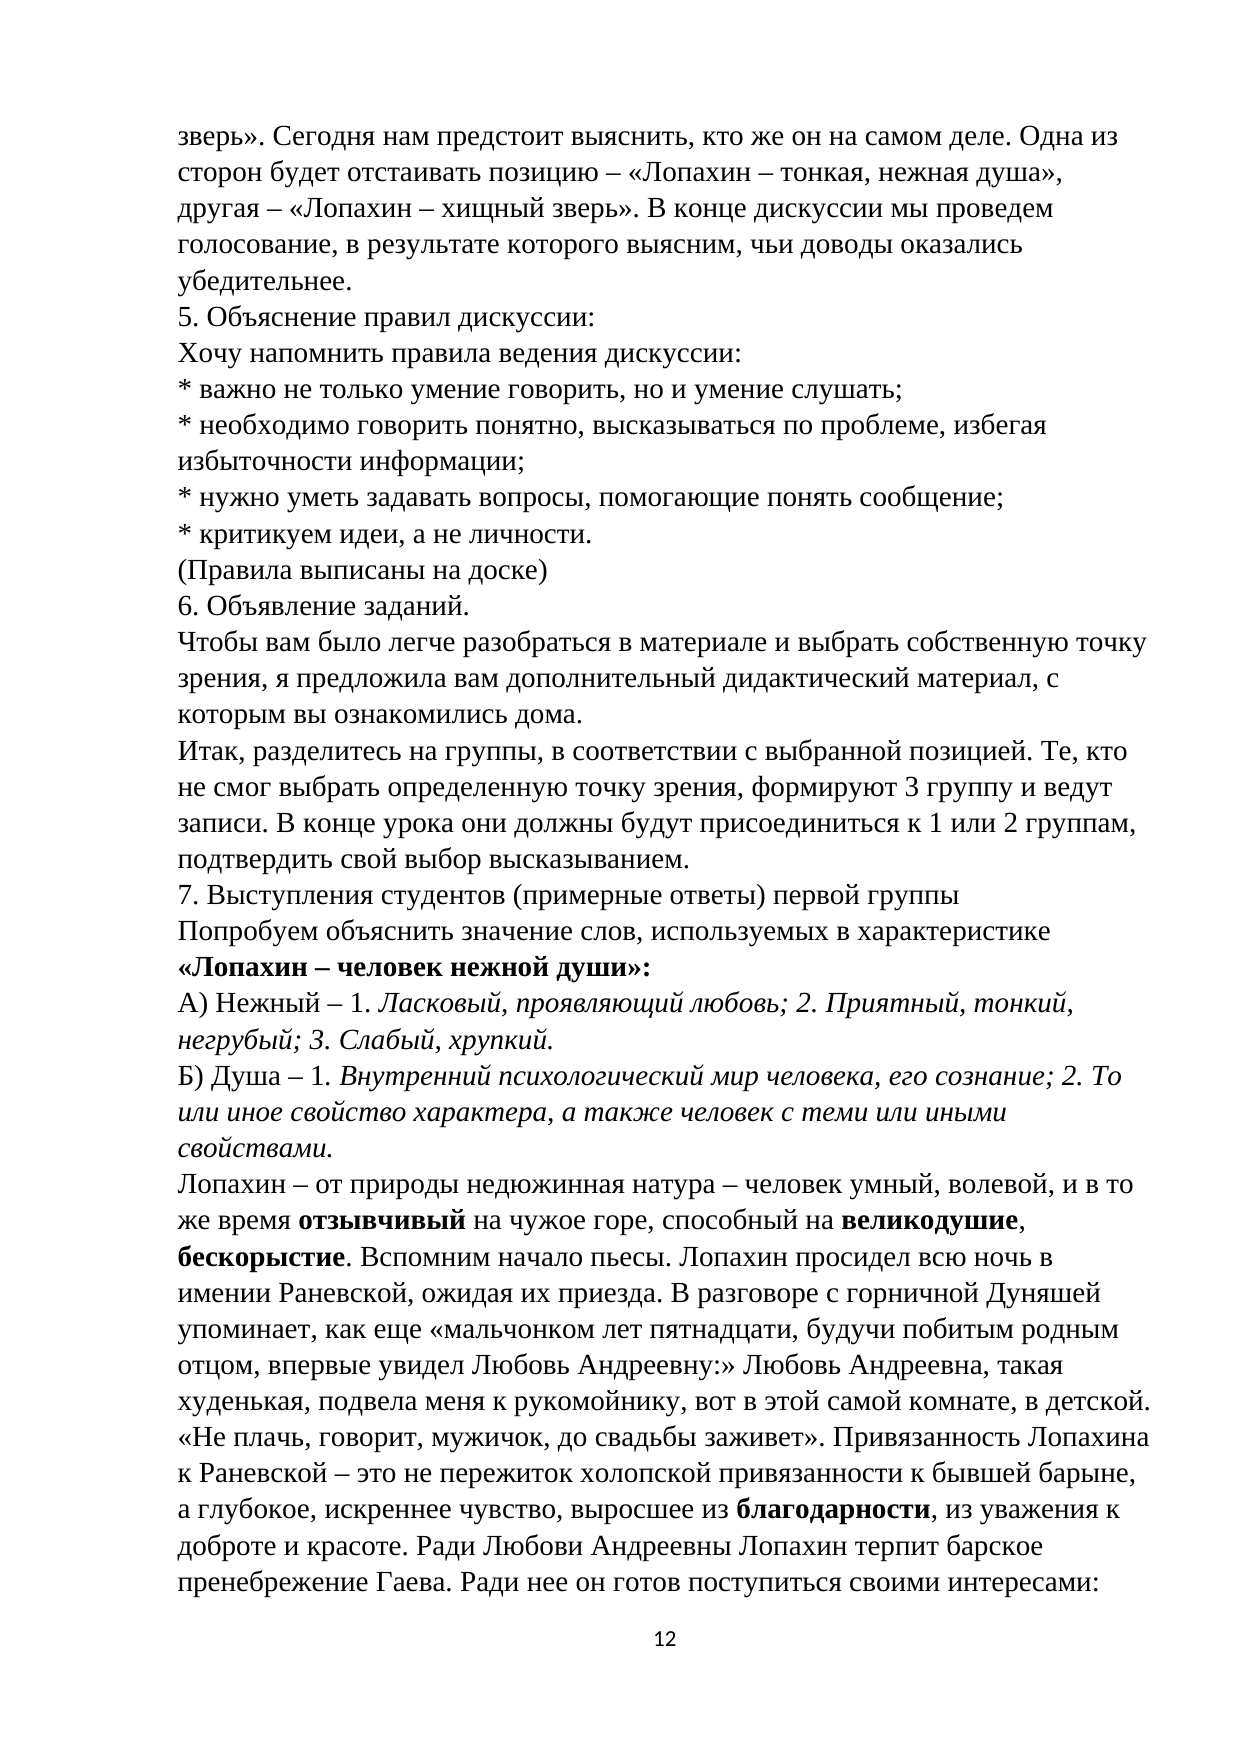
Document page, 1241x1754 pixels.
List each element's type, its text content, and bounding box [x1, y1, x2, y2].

text Чтобы вам было легче разобраться в материале и выбрать собственную точку зрения, я предложила вам дополнительный дидактический материал, с которым вы ознакомились дома. [177, 624, 1152, 730]
text 5. Объяснение правил дискуссии: [177, 299, 1152, 332]
text * необходимо говорить понятно, высказываться по проблеме, избегая избыточности информации; [177, 407, 1152, 477]
text * нужно уметь задавать вопросы, помогающие понять сообщение; [177, 479, 1152, 513]
text Попробуем объяснить значение слов, используемых в характеристике [177, 913, 1152, 947]
text Б) Душа – 1. Внутренний психологический мир человека, его сознание; 2. То или иное свойство характера, а также человек с теми или иными свойствами. [177, 1058, 1152, 1164]
text 6. Объявление заданий. [177, 588, 1152, 622]
text * важно не только умение говорить, но и умение слушать; [177, 371, 1152, 405]
text (Правила выписаны на доске) [177, 552, 1152, 585]
text * критикуем идеи, а не личности. [177, 516, 1152, 549]
text 7. Выступления студентов (примерные ответы) первой группы [177, 877, 1152, 911]
text Итак, разделитесь на группы, в соответствии с выбранной позицией. Те, кто не смог выбрать определенную точку зрения, формируют 3 группу и ведут записи. В конце урока они должны будут присоединиться к 1 или 2 группам, подтвердить свой выбор высказыванием. [177, 733, 1152, 874]
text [177, 118, 1152, 296]
text Хочу напомнить правила ведения дискуссии: [177, 335, 1152, 368]
text А) Нежный – 1. Ласковый, проявляющий любовь; 2. Приятный, тонкий, негрубый; 3. Слабый, хрупкий. [177, 986, 1152, 1055]
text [177, 1166, 1152, 1597]
text «Лопахин – человек нежной души»: [177, 949, 1152, 983]
